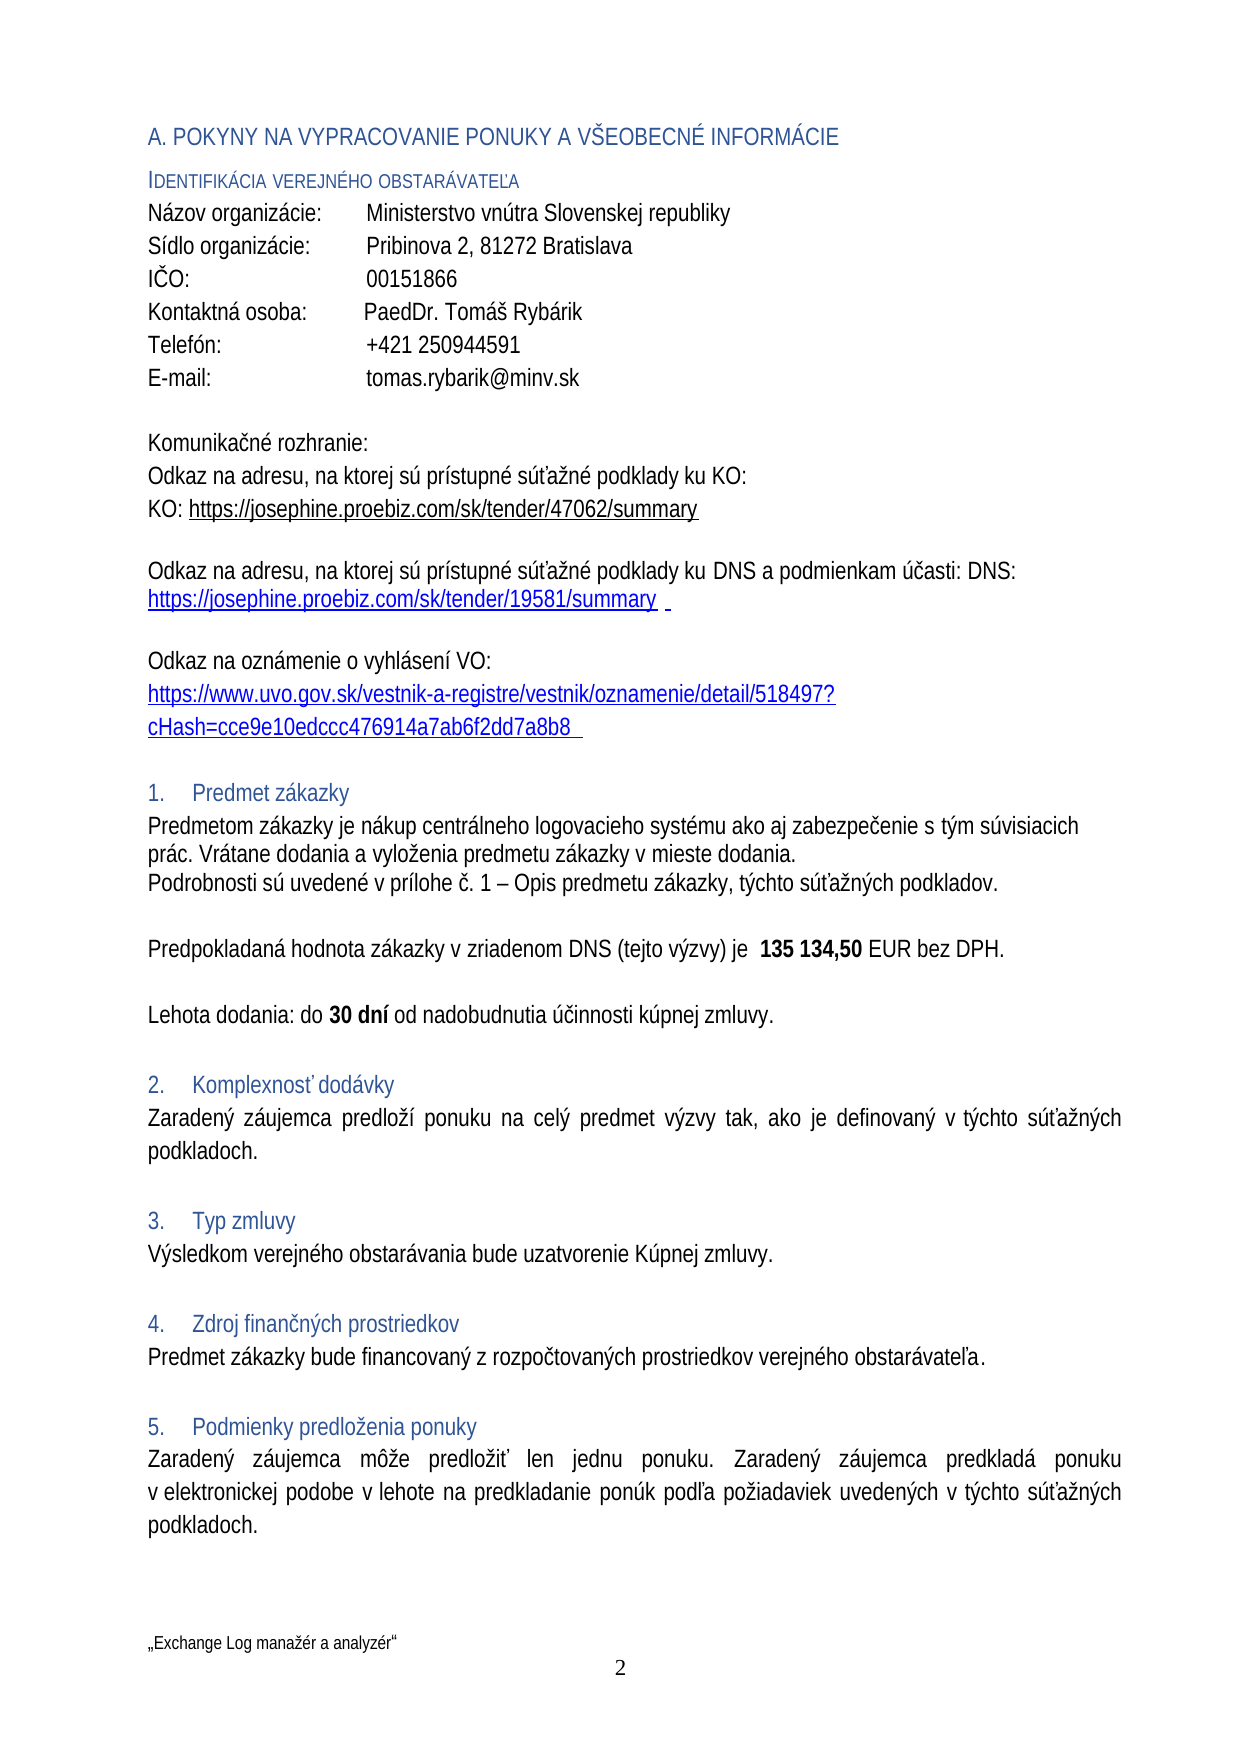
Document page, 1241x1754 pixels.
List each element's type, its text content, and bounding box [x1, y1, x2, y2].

subtitle Predmet zákazky [148, 778, 1122, 807]
text https://www.uvo.gov.sk/vestnik-a-registre/vestnik/oznamenie/detail/518497?cHash=cce9e10edccc476914a7ab6f2dd7a8b8 [148, 679, 1122, 741]
text Lehota dodania: do 30 dní od nadobudnutia účinnosti kúpnej zmluvy. [148, 1000, 1122, 1028]
subtitle Typ zmluvy [148, 1206, 1122, 1234]
text Sídlo organizácie: Pribinova 2, 81272 Bratislava [148, 231, 1122, 259]
text Telefón: +421 250944591 [148, 330, 1122, 358]
subtitle Komplexnosť dodávky [148, 1070, 1122, 1098]
text Kontaktná osoba: PaedDr. Tomáš Rybárik [148, 297, 1122, 325]
text Predpokladaná hodnota zákazky v zriadenom DNS (tejto výzvy) je 135 134,50 EUR bez DPH. [148, 934, 1122, 963]
subtitle Podmienky predloženia ponuky [148, 1411, 1122, 1440]
subtitle Zdroj finančných prostriedkov [148, 1308, 1122, 1337]
text Identifikácia verejného obstarávateľa [148, 165, 1122, 194]
text Predmet zákazky bude financovaný z rozpočtovaných prostriedkov verejného obstarávateľa. [148, 1341, 1120, 1370]
text E-mail: tomas.rybarik@minv.sk [148, 363, 1122, 391]
text Výsledkom verejného obstarávania bude uzatvorenie Kúpnej zmluvy. [148, 1238, 1122, 1267]
text A. POKYNY NA VYPRACOVANIE PONUKY A VŠEOBECNÉ INFORMÁCIE [148, 122, 1122, 150]
text Podrobnosti sú uvedené v prílohe č. 1 – Opis predmetu zákazky, týchto súťažných podkladov. [148, 868, 1122, 897]
text Odkaz na adresu, na ktorej sú prístupné súťažné podklady ku DNS a podmienkam účasti: DNS: https://josephine.proebiz.com/sk/tender/19581/summary [148, 556, 1122, 613]
text Zaradený záujemca predloží ponuku na celý predmet výzvy tak, ako je definovaný v týchto súťažných podkladoch. [148, 1103, 1122, 1164]
text Názov organizácie: Ministerstvo vnútra Slovenskej republiky [148, 198, 1122, 227]
text KO: https://josephine.proebiz.com/sk/tender/47062/summary [148, 494, 1122, 523]
text Zaradený záujemca môže predložiť len jednu ponuku. Zaradený záujemca predkladá ponuku v elektronickej podobe v lehote na predkladanie ponúk podľa požiadaviek uvedených v týchto súťažných podkladoch. [148, 1444, 1122, 1539]
text IČO: 00151866 [148, 264, 1122, 292]
text Odkaz na oznámenie o vyhlásení VO: [148, 646, 1122, 675]
text Komunikačné rozhranie: [148, 428, 1122, 457]
text Predmetom zákazky je nákup centrálneho logovacieho systému ako aj zabezpečenie s tým súvisiacich prác. Vrátane dodania a vyloženia predmetu zákazky v mieste dodania. [148, 811, 1122, 868]
text Odkaz na adresu, na ktorej sú prístupné súťažné podklady ku KO: [148, 461, 1122, 490]
